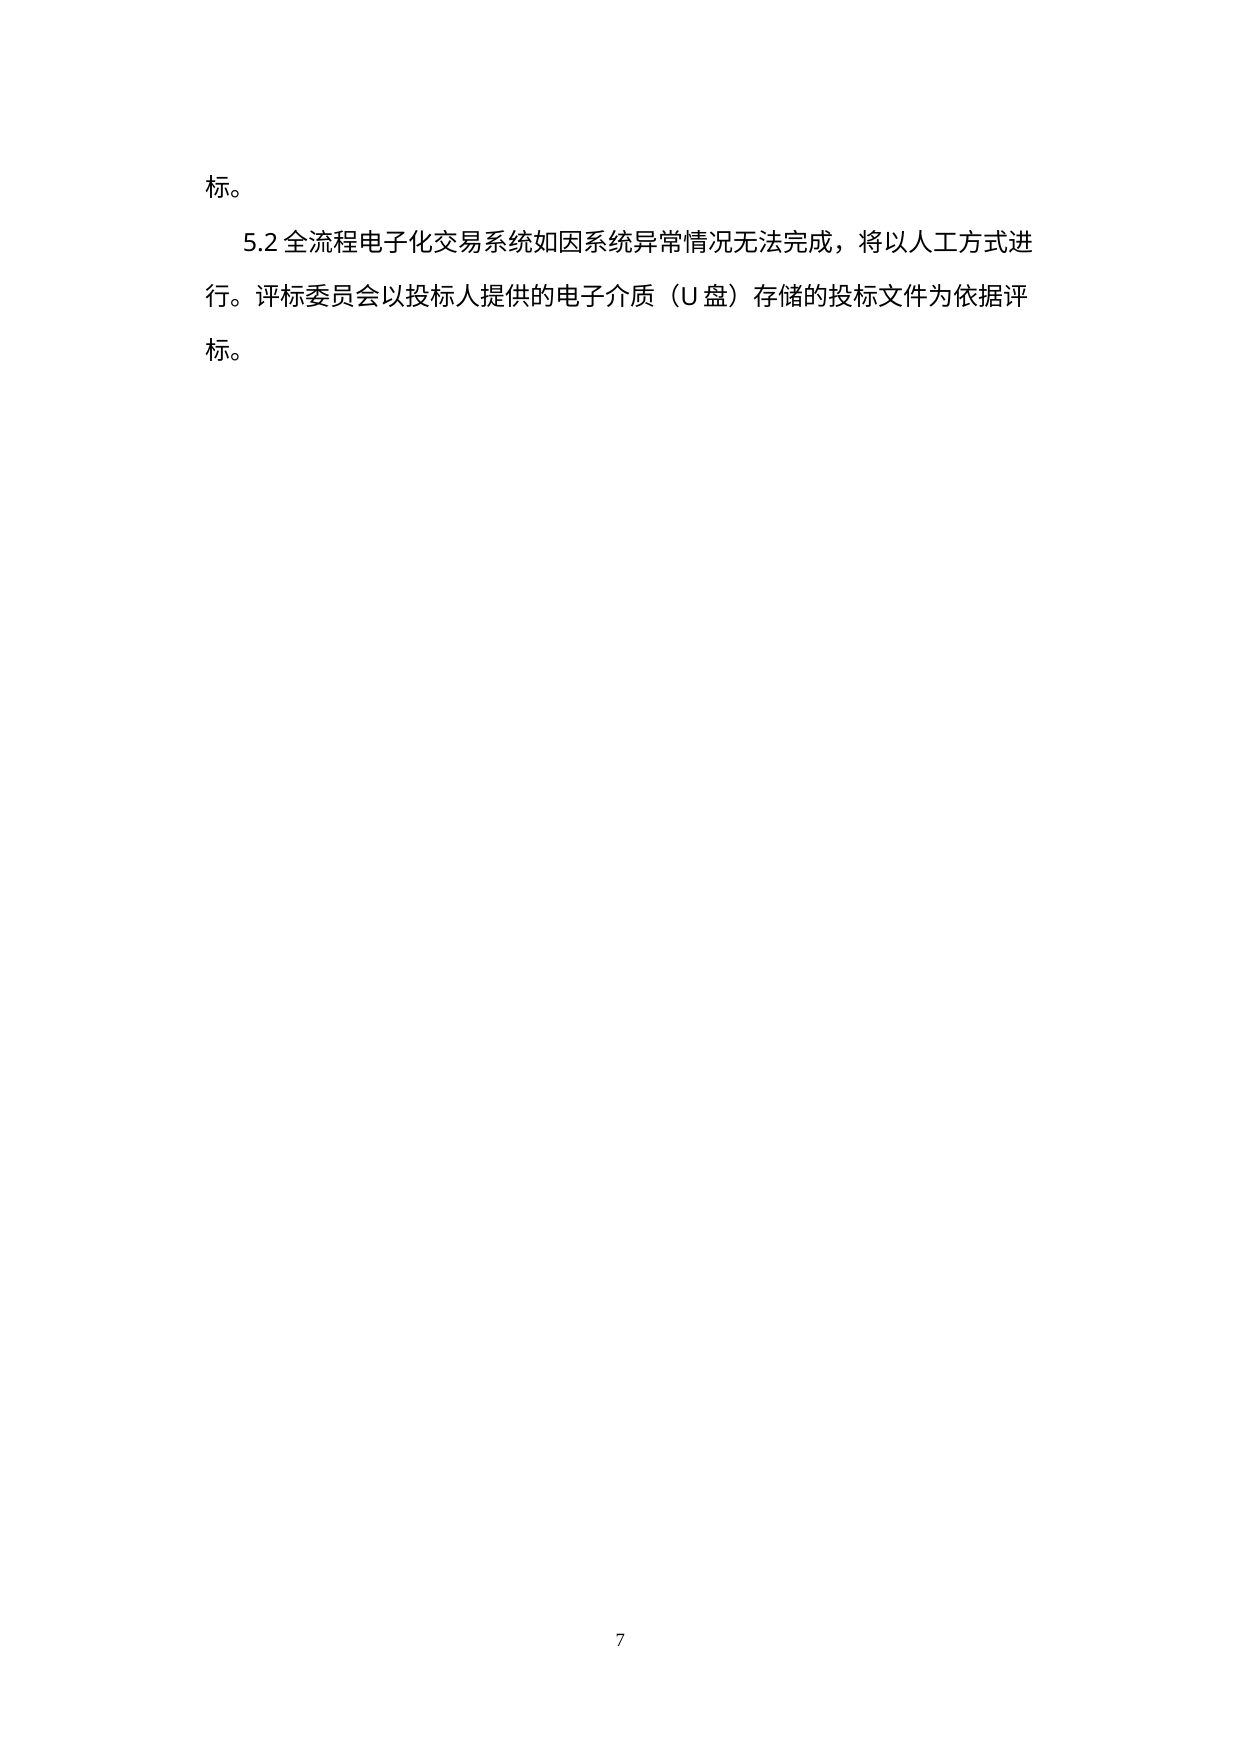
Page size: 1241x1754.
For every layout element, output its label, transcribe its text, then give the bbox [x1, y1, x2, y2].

text 5.2全流程电子化交易系统如因系统异常情况无法完成，将以人工方式进行。评标委员会以投标人提供的电子介质（U盘）存储的投标文件为依据评标。 [205, 222, 1053, 367]
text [205, 168, 1053, 204]
